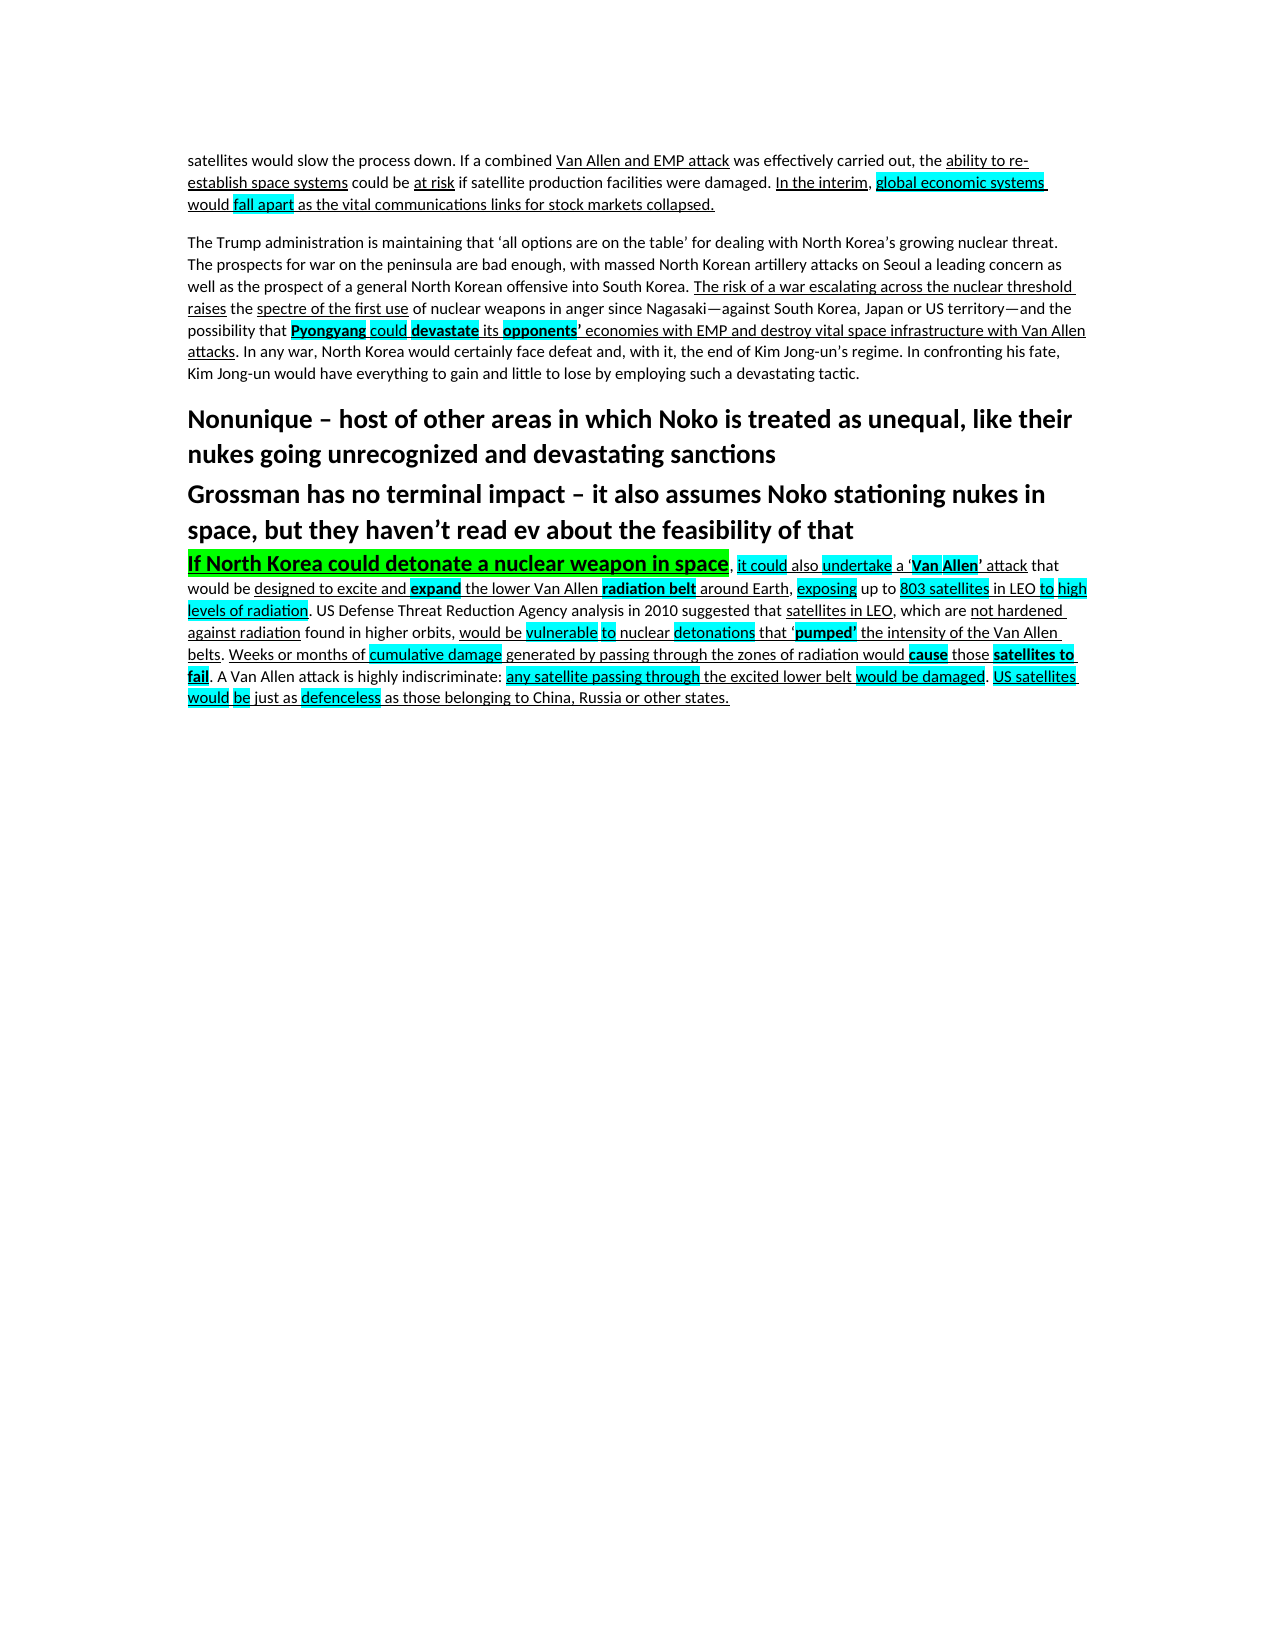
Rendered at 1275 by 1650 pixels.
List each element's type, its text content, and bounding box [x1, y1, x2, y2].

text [187, 150, 1087, 214]
subtitle Nonunique – host of other areas in which Noko is treated as unequal, like their nukes going unrecognized and devastating sanctions [187, 402, 1087, 471]
text If North Korea could detonate a nuclear weapon in space, it could also undertake a ‘Van Allen’ attack that would be designed to excite and expand the lower Van Allen radiation belt around Earth, exposing up to 803 satellites in LEO to high levels of radiation. US Defense Threat Reduction Agency analysis in 2010 suggested that satellites in LEO, which are not hardened against radiation found in higher orbits, would be vulnerable to nuclear detonations that ‘pumped’ the intensity of the Van Allen belts. Weeks or months of cumulative damage generated by passing through the zones of radiation would cause those satellites to fail. A Van Allen attack is highly indiscriminate: any satellite passing through the excited lower belt would be damaged. US satellites would be just as defenceless as those belonging to China, Russia or other states. [187, 549, 1087, 708]
subtitle Grossman has no terminal impact – it also assumes Noko stationing nukes in space, but they haven’t read ev about the feasibility of that [187, 477, 1087, 546]
text The Trump administration is maintaining that ‘all options are on the table’ for dealing with North Korea’s growing nuclear threat. The prospects for war on the peninsula are bad enough, with massed North Korean artillery attacks on Seoul a leading concern as well as the prospect of a general North Korean offensive into South Korea. The risk of a war escalating across the nuclear threshold raises the spectre of the first use of nuclear weapons in anger since Nagasaki—against South Korea, Japan or US territory—and the possibility that Pyongyang could devastate its opponents’ economies with EMP and destroy vital space infrastructure with Van Allen attacks. In any war, North Korea would certainly face defeat and, with it, the end of Kim Jong-un’s regime. In confronting his fate, Kim Jong-un would have everything to gain and little to lose by employing such a devastating tactic. [187, 232, 1087, 384]
